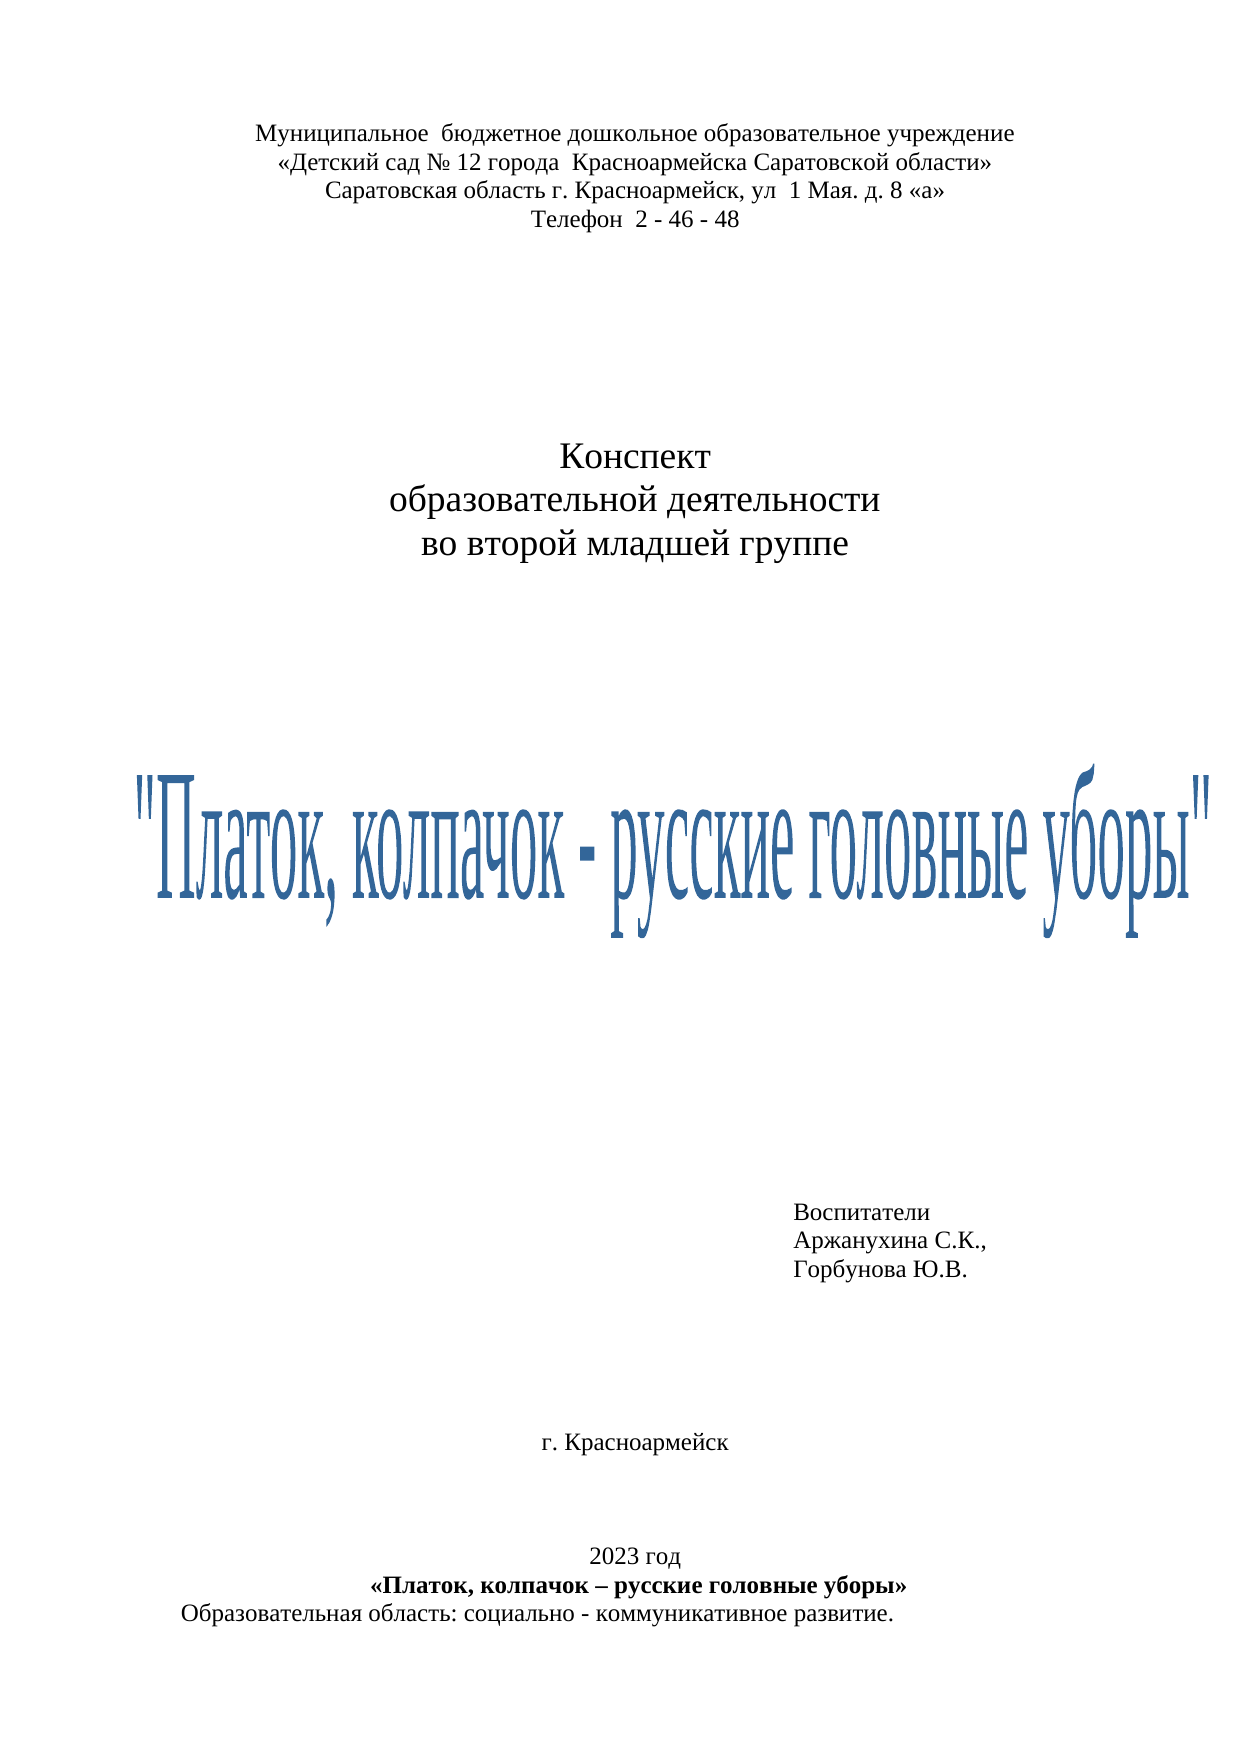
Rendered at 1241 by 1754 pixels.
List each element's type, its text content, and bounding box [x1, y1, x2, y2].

text «Платок, колпачок – русские головные уборы» [118, 1570, 1152, 1598]
text «Детский сад № Красноармейска Саратовской области» [118, 147, 1152, 176]
text Аржанухина С.К., [118, 1225, 1152, 1254]
text 2023 год [118, 1541, 1152, 1570]
text Образовательная область: социально - коммуникативное развитие. [118, 1598, 1152, 1627]
text г. Красноармейск [118, 1427, 1152, 1455]
text Горбунова Ю.В. [118, 1254, 1152, 1283]
text Саратовская область г. Красноармейск, ул 1 Мая. д. 8 «а» [118, 176, 1152, 204]
text Муниципальное бюджетное дошкольное образовательное учреждение [118, 118, 1152, 147]
text Конспект [118, 434, 1152, 477]
text Телефон 2 - 46 - 48 [118, 204, 1152, 233]
text во второй младшей группе [118, 520, 1152, 563]
text образовательной деятельности [118, 477, 1152, 520]
text Воспитатели [118, 1197, 1152, 1225]
